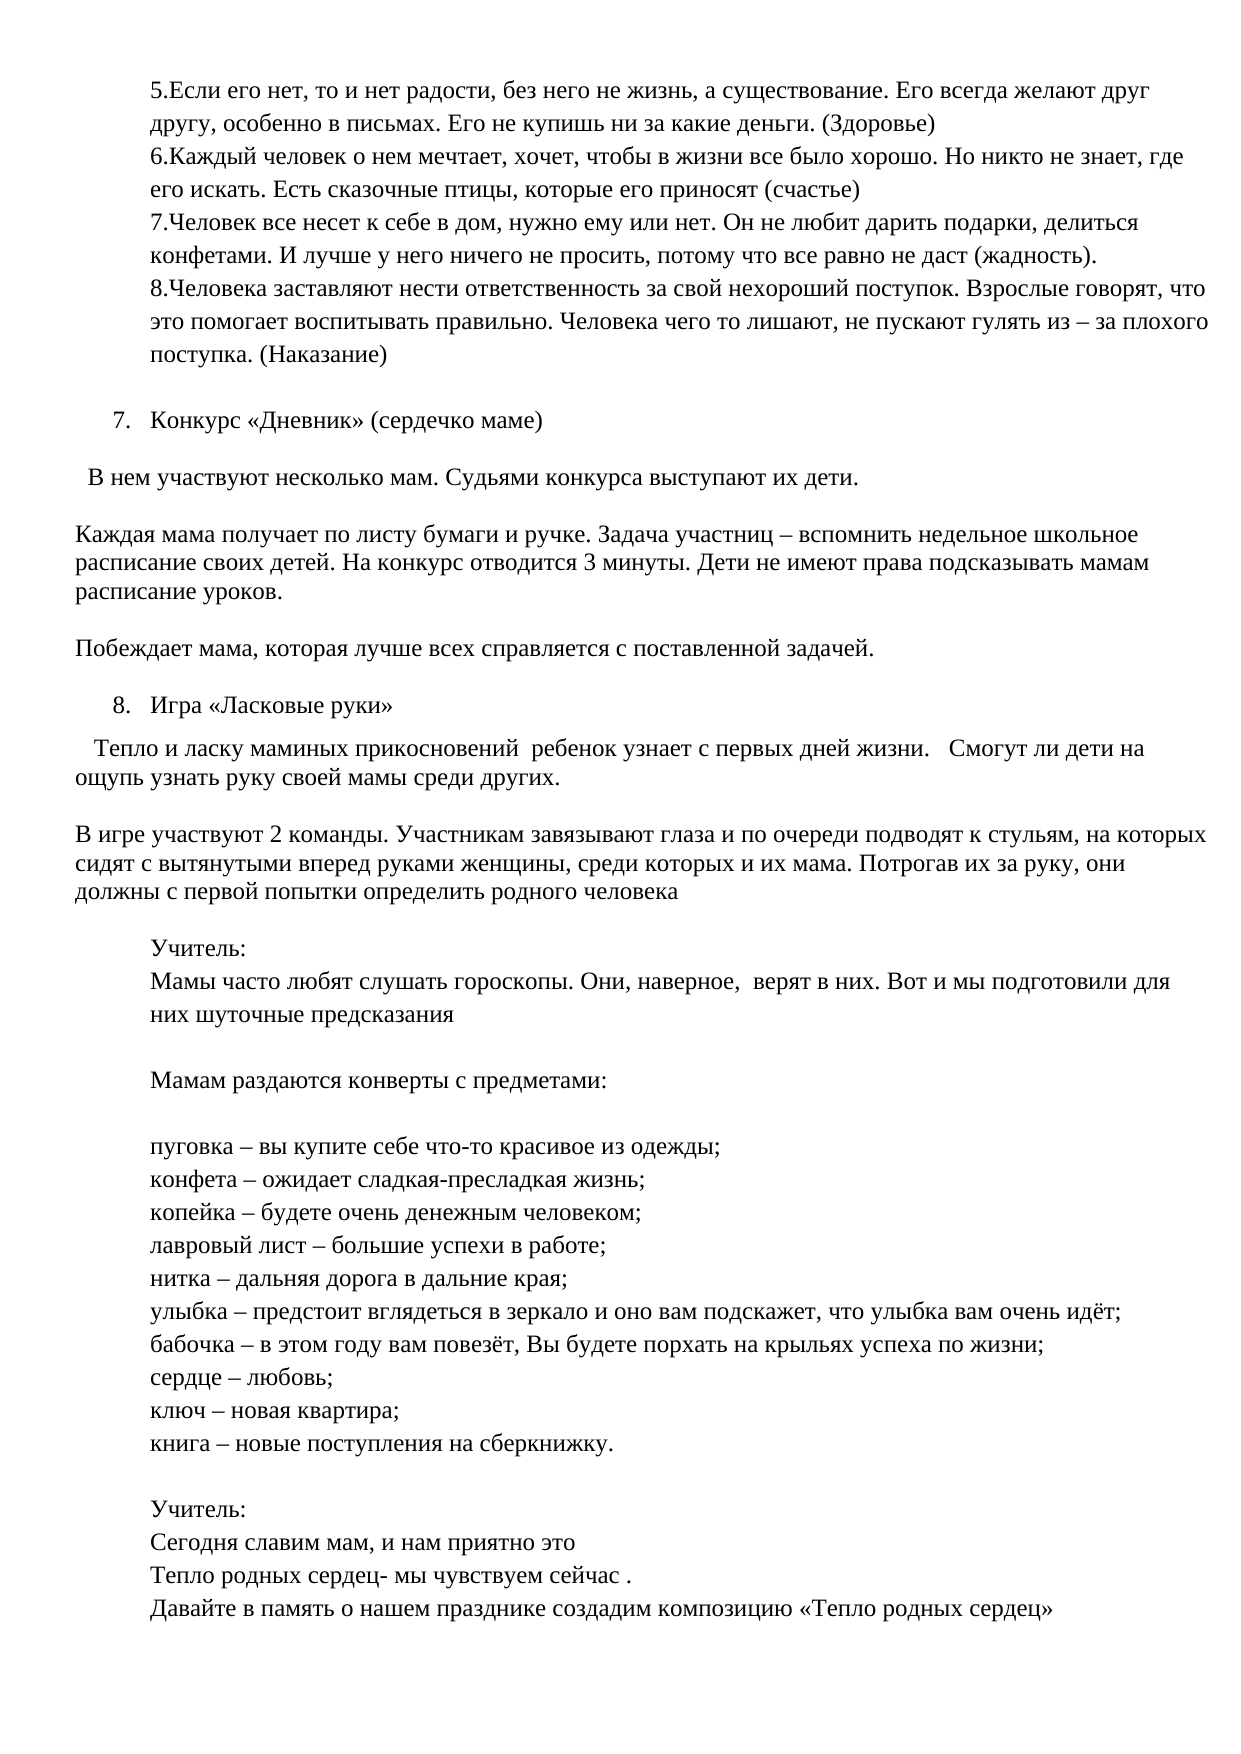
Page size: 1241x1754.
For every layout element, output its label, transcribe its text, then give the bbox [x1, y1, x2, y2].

text Тепло и ласку маминых прикосновений ребенок узнает с первых дней жизни. Смогут ли дети на ощупь узнать руку своей мамы среди других. [75, 733, 1211, 791]
list Мамы часто любят слушать гороскопы. Они, наверное, верят в них. Вот и мы подготовили для них шуточные предсказания [150, 966, 1211, 1028]
list Сегодня славим мам, и нам приятно это [150, 1527, 1211, 1556]
list Игра «Ласковые руки» [112, 690, 1211, 718]
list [112, 75, 1211, 368]
list Тепло родных сердец- мы чувствуем сейчас . [150, 1561, 1211, 1589]
list Мамам раздаются конверты с предметами: пуговка – вы купите себе что-то красивое из одежды; конфета – ожидает сладкая-пресладкая жизнь; копейка – будете очень денежным человеком; лавровый лист – большие успехи в работе; нитка – дальняя дорога в дальние края; улыбка – предстоит вглядеться в зеркало и оно вам подскажет, что улыбка вам очень идёт; бабочка – в этом году вам повезёт, Вы будете порхать на крыльях успеха по жизни; сердце – любовь; ключ – новая квартира; книга – новые поступления на сберкнижку. Учитель: [150, 1032, 1211, 1523]
text В нем участвуют несколько мам. Судьями конкурса выступают их дети. [75, 462, 1211, 491]
text Побеждает мама, которая лучше всех справляется с поставленной задачей. [75, 633, 1211, 662]
text В игре участвуют 2 команды. Участникам завязывают глаза и по очереди подводят к стульям, на которых сидят с вытянутыми вперед руками женщины, среди которых и их мама. Потрогав их за руку, они должны с первой попытки определить родного человека [75, 819, 1211, 905]
list Давайте в память о нашем празднике создадим композицию «Тепло родных сердец» [150, 1593, 1211, 1622]
list Учитель: [150, 933, 1211, 962]
text Каждая мама получает по листу бумаги и ручке. Задача участниц – вспомнить недельное школьное расписание своих детей. На конкурс отводится 3 минуты. Дети не имеют права подсказывать мамам расписание уроков. [75, 519, 1211, 605]
list Конкурс «Дневник» (сердечко маме) [112, 405, 1211, 434]
